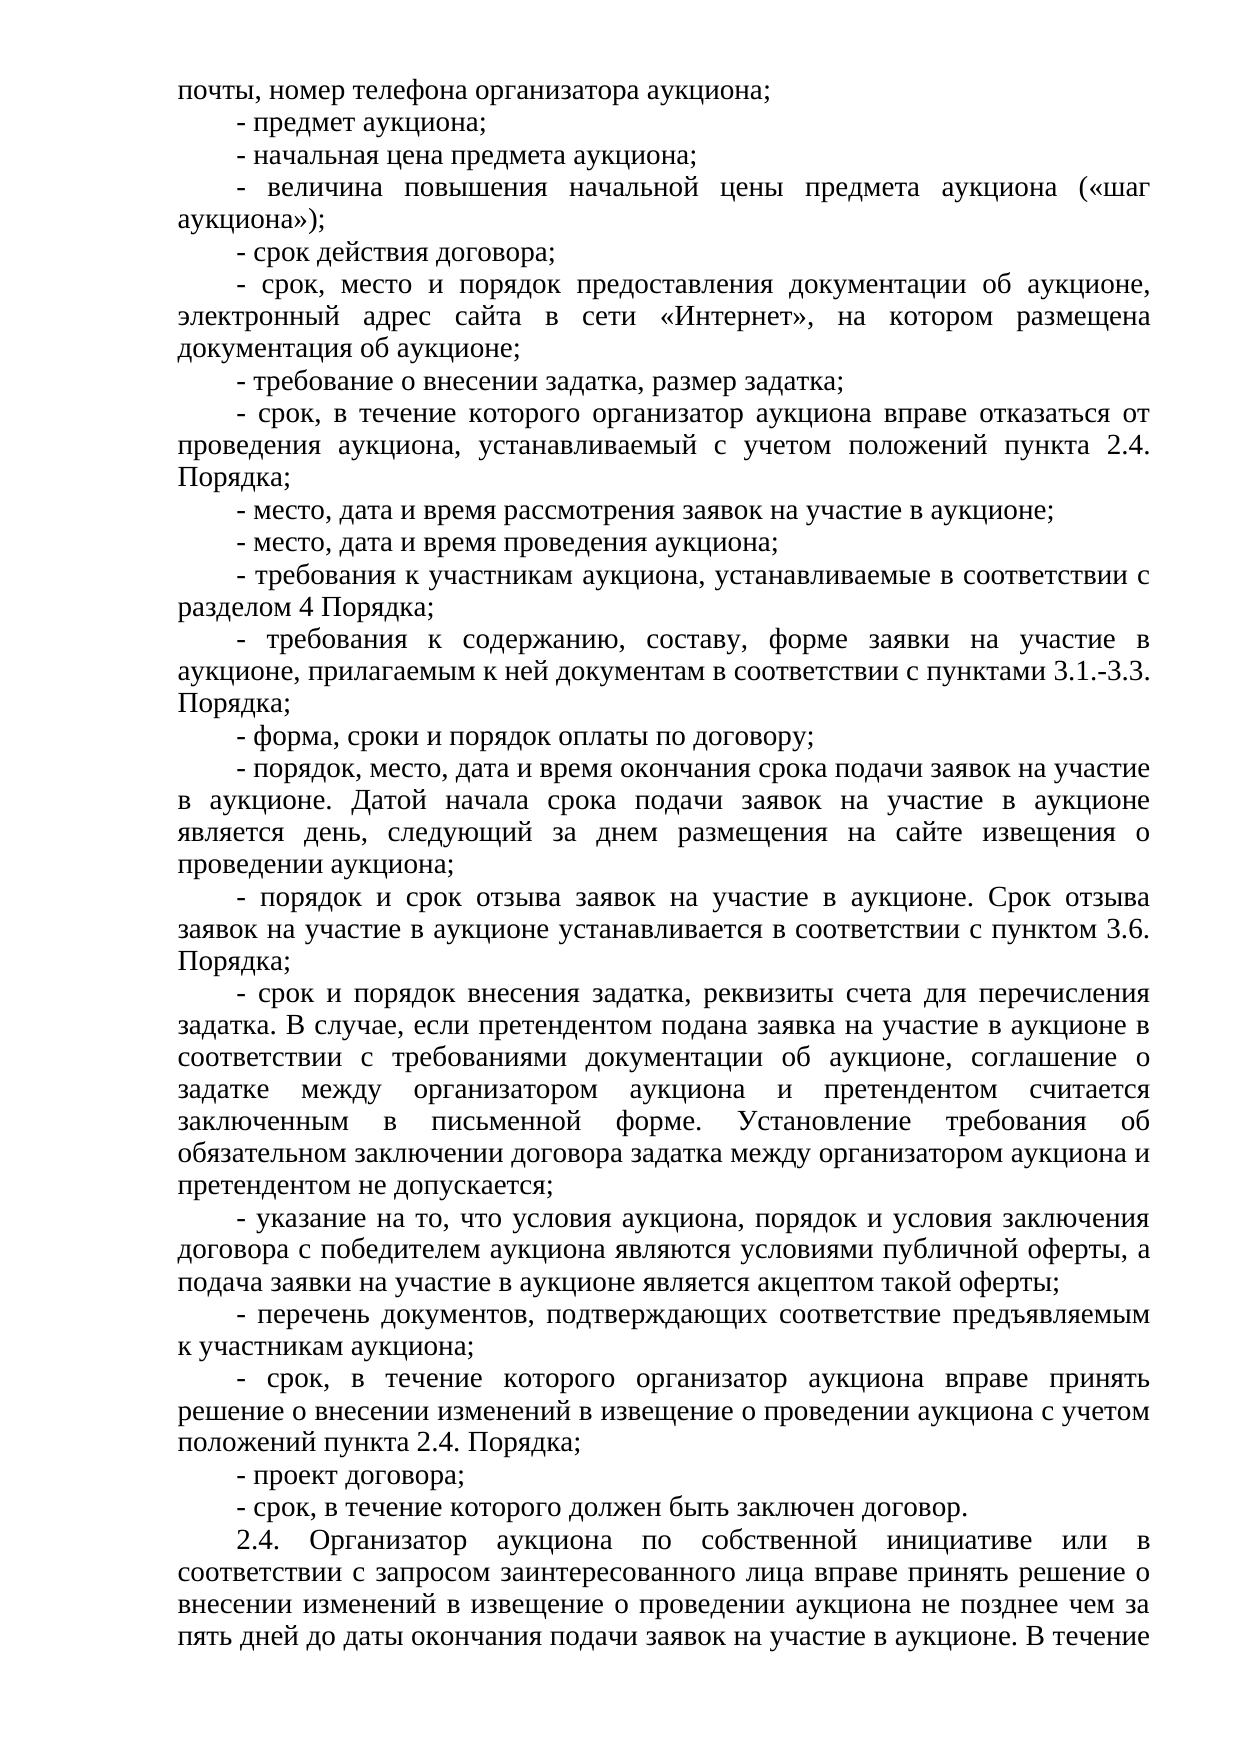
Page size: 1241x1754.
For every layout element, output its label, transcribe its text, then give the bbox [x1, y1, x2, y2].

text - форма, сроки и порядок оплаты по договору; [177, 720, 1151, 752]
text - срок, место и порядок предоставления документации об аукционе, электронный адрес сайта в сети «Интернет», на котором размещена документация об аукционе; [177, 268, 1151, 364]
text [177, 1524, 1151, 1652]
text - начальная цена предмета аукциона; [177, 139, 1151, 171]
text - срок, в течение которого организатор аукциона вправе принять решение о внесении изменений в извещение о проведении аукциона с учетом положений пункта 2.4. Порядка; [177, 1362, 1151, 1458]
text - требование о внесении задатка, размер задатка; [177, 365, 1151, 397]
text - перечень документов, подтверждающих соответствие предъявляемым к участникам аукциона; [177, 1298, 1151, 1362]
text - срок действия договора; [177, 236, 1151, 268]
text - требования к участникам аукциона, устанавливаемые в соответствии с разделом 4 Порядка; [177, 559, 1151, 623]
text - требования к содержанию, составу, форме заявки на участие в аукционе, прилагаемым к ней документам в соответствии с пунктами 3.1.-3.3. Порядка; [177, 623, 1151, 719]
text - порядок, место, дата и время окончания срока подачи заявок на участие в аукционе. Датой начала срока подачи заявок на участие в аукционе является день, следующий за днем размещения на сайте извещения о проведении аукциона; [177, 752, 1151, 880]
text - порядок и срок отзыва заявок на участие в аукционе. Срок отзыва заявок на участие в аукционе устанавливается в соответствии с пунктом 3.6. Порядка; [177, 881, 1151, 977]
text - величина повышения начальной цены предмета аукциона («шаг аукциона»); [177, 171, 1151, 235]
text - указание на то, что условия аукциона, порядок и условия заключения договора с победителем аукциона являются условиями публичной оферты, а подача заявки на участие в аукционе является акцептом такой оферты; [177, 1201, 1151, 1297]
text - срок, в течение которого должен быть заключен договор. [177, 1491, 1151, 1523]
text - срок и порядок внесения задатка, реквизиты счета для перечисления задатка. В случае, если претендентом подана заявка на участие в аукционе в соответствии с требованиями документации об аукционе, соглашение о задатке между организатором аукциона и претендентом считается заключенным в письменной форме. Установление требования об обязательном заключении договора задатка между организатором аукциона и претендентом не допускается; [177, 977, 1151, 1201]
text - место, дата и время рассмотрения заявок на участие в аукционе; [177, 494, 1151, 526]
text - предмет аукциона; [177, 106, 1151, 138]
text - место, дата и время проведения аукциона; [177, 526, 1151, 558]
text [177, 74, 1151, 106]
text - проект договора; [177, 1459, 1151, 1491]
text - срок, в течение которого организатор аукциона вправе отказаться от проведения аукциона, устанавливаемый с учетом положений пункта 2.4. Порядка; [177, 397, 1151, 493]
